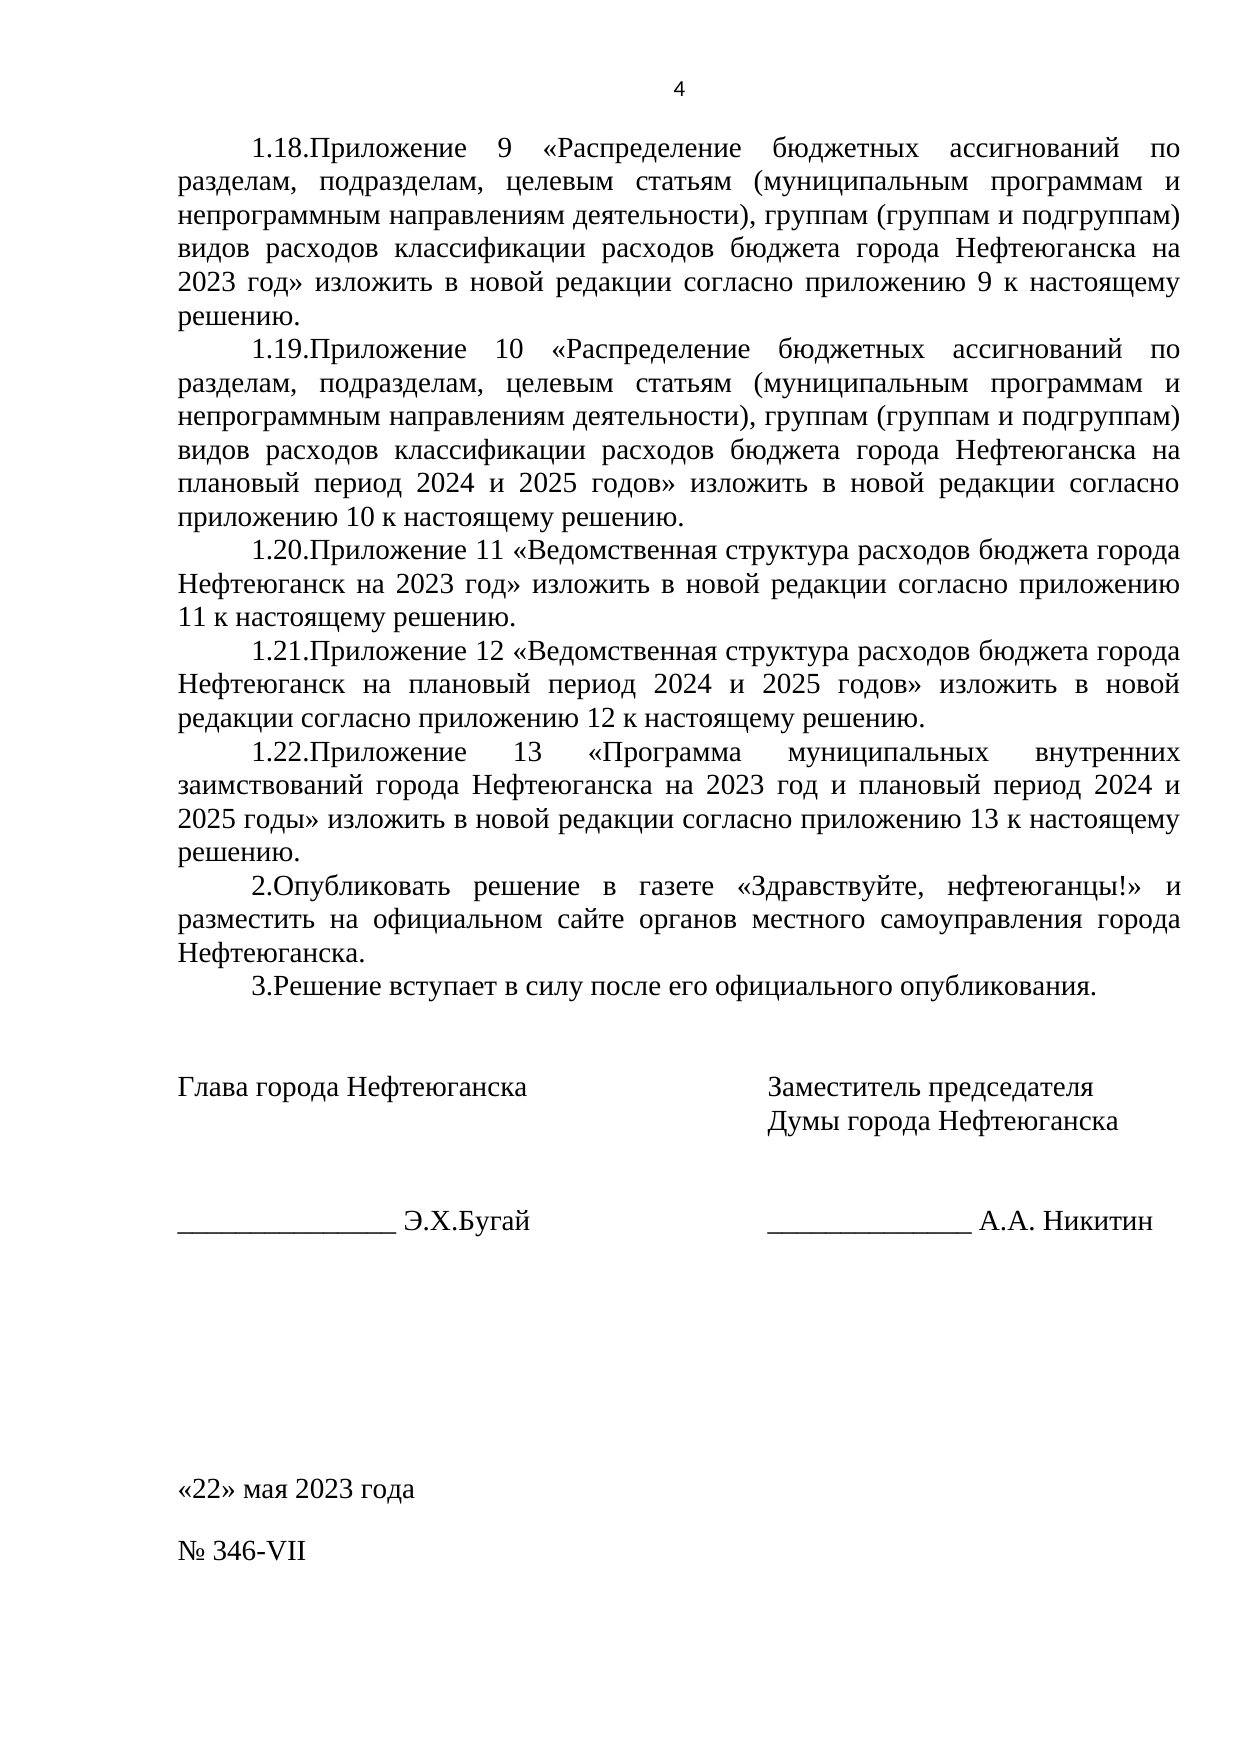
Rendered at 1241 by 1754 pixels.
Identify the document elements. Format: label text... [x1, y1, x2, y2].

text 1.19.Приложение 10 «Распределение бюджетных ассигнований по разделам, подразделам, целевым статьям (муниципальным программам и непрограммным направлениям деятельности), группам (группам и подгруппам) видов расходов классификации расходов бюджета города Нефтеюганска на плановый период 2024 и 2025 годов» изложить в новой редакции согласно приложению 10 к настоящему решению. [177, 331, 1181, 532]
text 3.Решение вступает в силу после его официального опубликования. [177, 968, 1181, 1002]
text № 346-VII [177, 1533, 1181, 1567]
text 1.18.Приложение 9 «Распределение бюджетных ассигнований по разделам, подразделам, целевым статьям (муниципальным программам и непрограммным направлениям деятельности), группам (группам и подгруппам) видов расходов классификации расходов бюджета города Нефтеюганска на 2023 год» изложить в новой редакции согласно приложению 9 к настоящему решению. [177, 130, 1181, 331]
text «22» мая 2023 года [177, 1472, 1181, 1505]
text _______________ Э.Х.Бугай ______________ А.А. Никитин [177, 1203, 1181, 1237]
text Думы города Нефтеюганска [177, 1103, 1181, 1136]
text 1.20.Приложение 11 «Ведомственная структура расходов бюджета города Нефтеюганск на 2023 год» изложить в новой редакции согласно приложению 11 к настоящему решению. [177, 532, 1181, 633]
text 2.Опубликовать решение в газете «Здравствуйте, нефтеюганцы!» и разместить на официальном сайте органов местного самоуправления города Нефтеюганска. [177, 868, 1181, 968]
text Глава города Нефтеюганска Заместитель председателя [177, 1069, 1181, 1103]
text 1.22.Приложение 13 «Программа муниципальных внутренних заимствований города Нефтеюганска на 2023 год и плановый период 2024 и 2025 годы» изложить в новой редакции согласно приложению 13 к настоящему решению. [177, 734, 1181, 868]
text 1.21.Приложение 12 «Ведомственная структура расходов бюджета города Нефтеюганск на плановый период 2024 и 2025 годов» изложить в новой редакции согласно приложению 12 к настоящему решению. [177, 633, 1181, 734]
